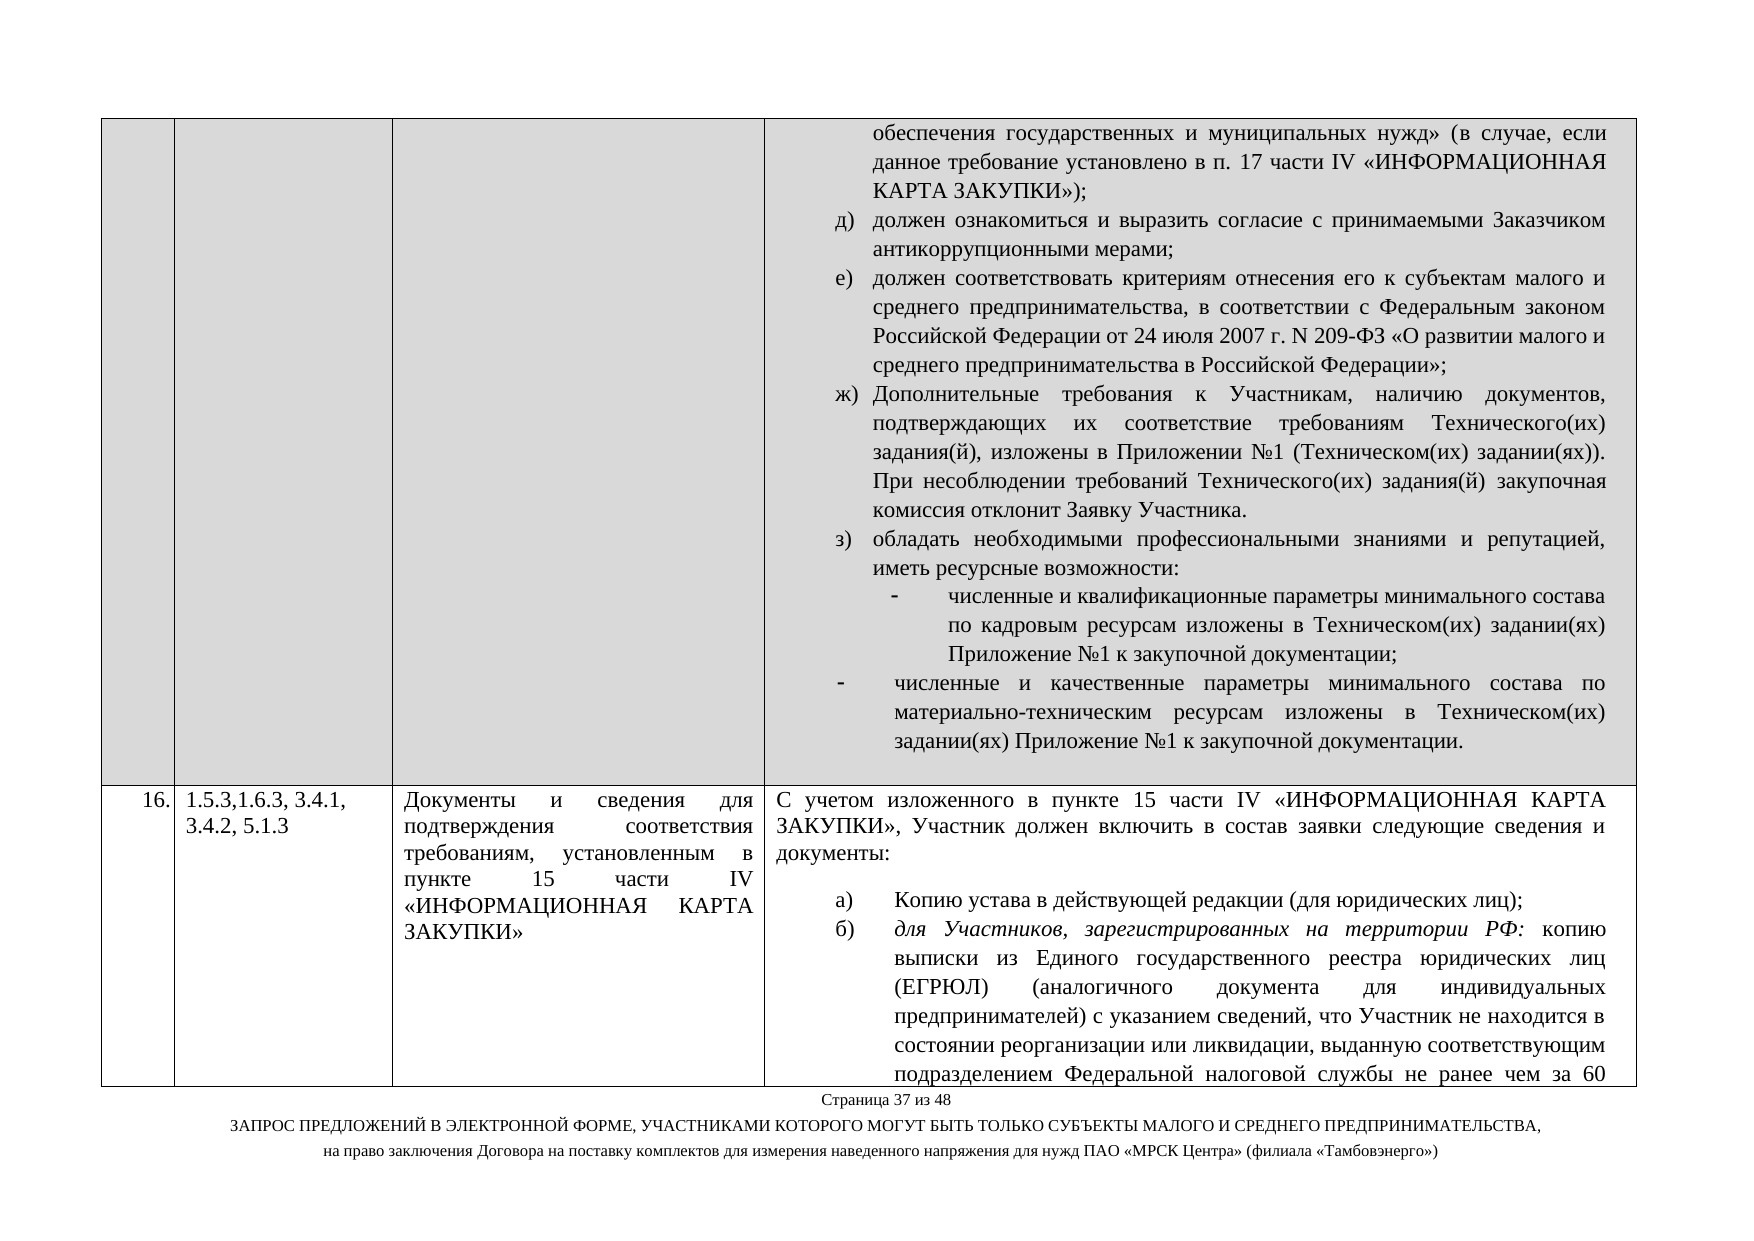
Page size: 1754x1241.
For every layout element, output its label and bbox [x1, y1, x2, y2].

table_cell [393, 786, 764, 1086]
table_cell [765, 119, 1636, 785]
table_cell [393, 119, 764, 785]
table_cell [175, 786, 392, 1086]
table_cell [175, 119, 392, 785]
table_cell [102, 786, 174, 1086]
table_cell [102, 119, 174, 785]
table_cell [765, 786, 1636, 1086]
